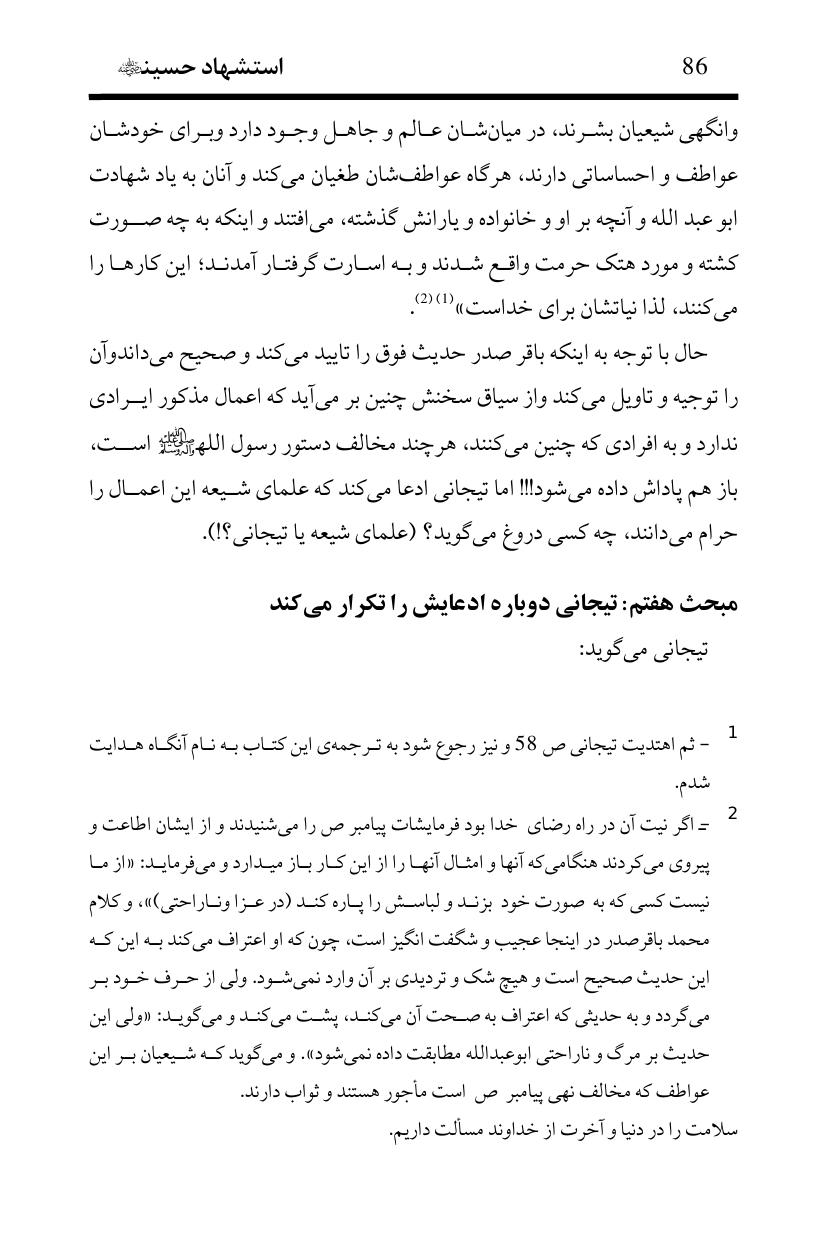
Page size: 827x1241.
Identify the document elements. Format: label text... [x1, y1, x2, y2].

text حال با توجه به اینکه باقر صدر حدیث فوق را تایید می‌کند و صحیح می‌داندوآن را توجیه و تاویل می‌کند واز سیاق سخنش چنین بر می‌آید که اعمال مذکور ایرادی ندارد و به افرادی که چنین می‌کنند، هرچند مخالف دستور رسول اللهص است، باز هم پاداش داده می‌شود!!! اما تیجانی ادعا می‌کند که علمای شیعه این اعمال را حرام می‌دانند، چه کسی دروغ می‌گوید؟ (علمای شیعه یا تیجانی؟!). [89, 333, 738, 558]
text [89, 111, 738, 333]
text تیجانی می‌گوید: [89, 629, 738, 674]
text مبحث هفتم: تيجانی دوباره ادعايش را تكرار می‌كند [89, 583, 738, 623]
